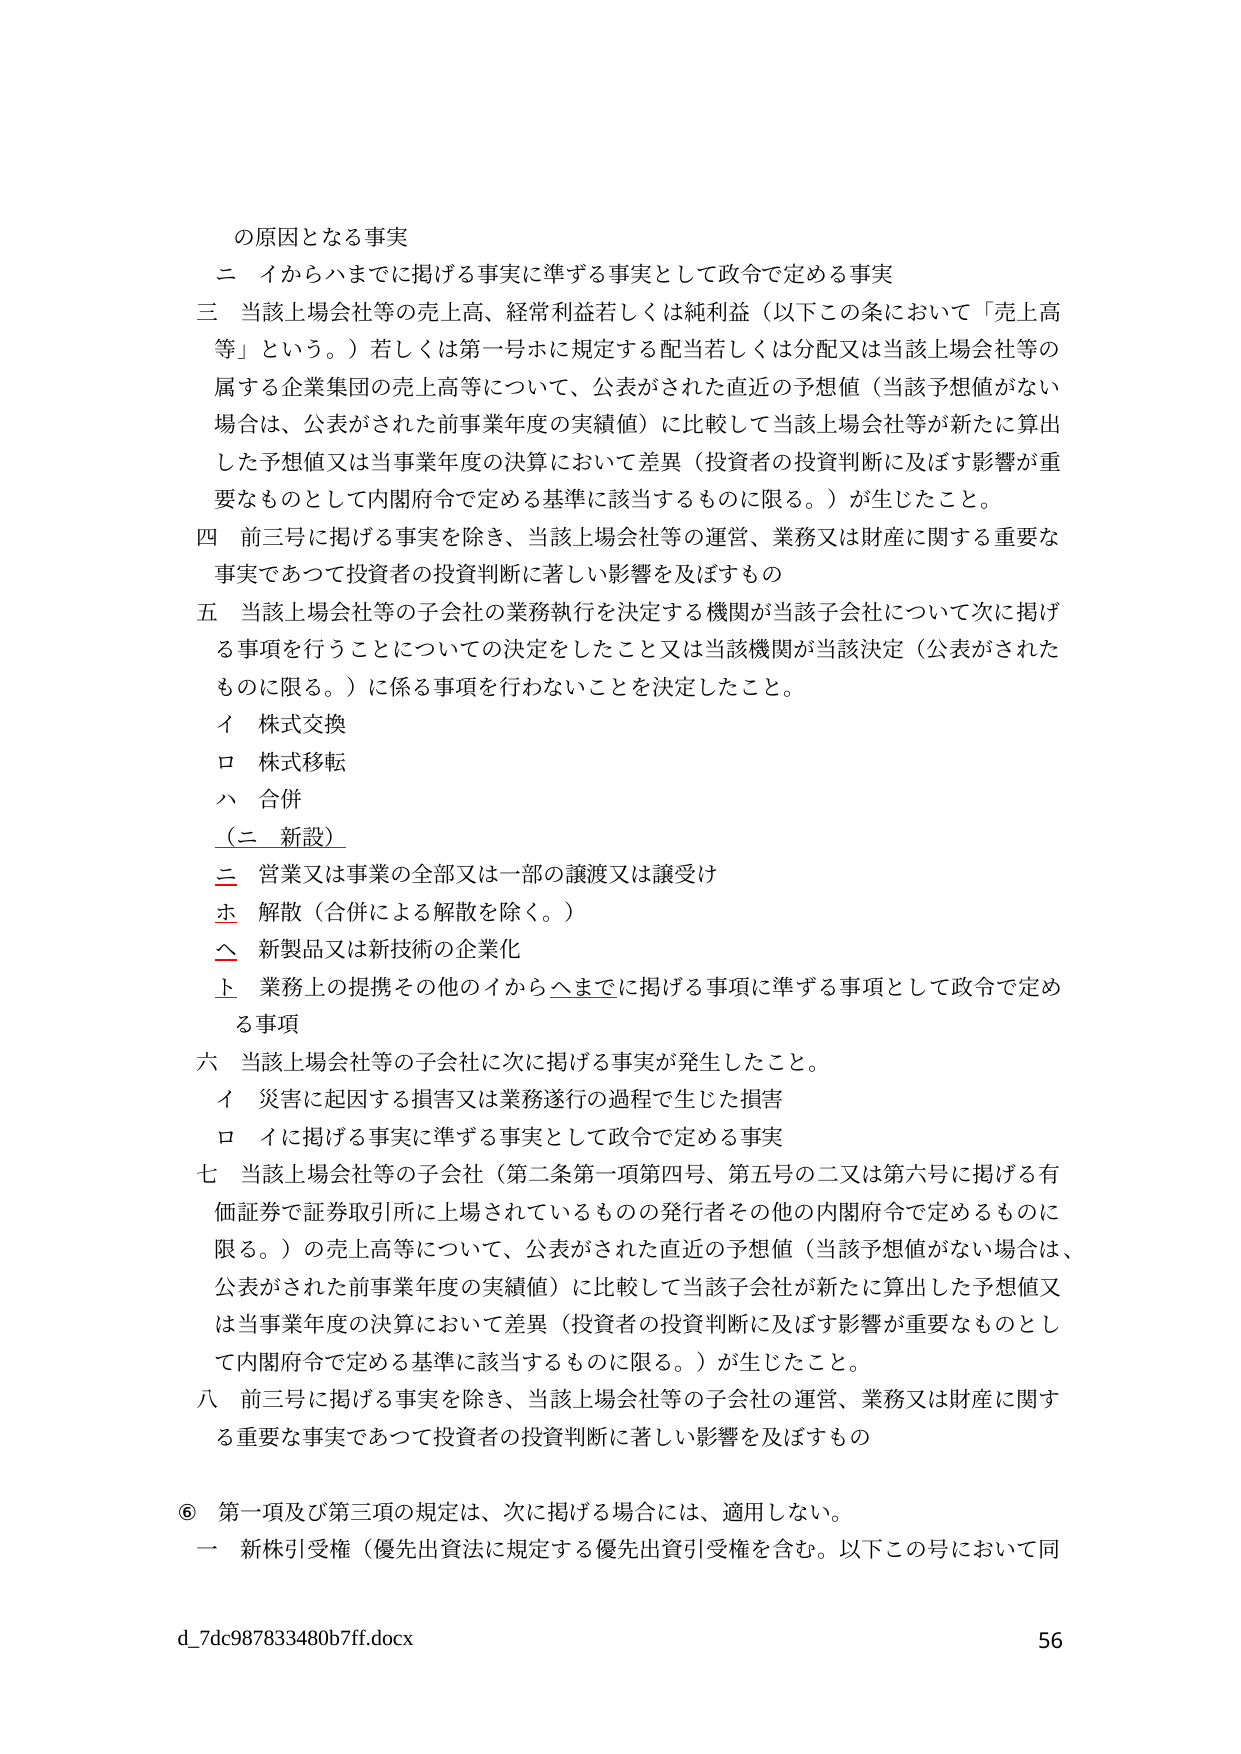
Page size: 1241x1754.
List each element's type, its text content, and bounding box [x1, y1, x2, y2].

text ト 業務上の提携その他のイからヘまでに掲げる事項に準ずる事項として政令で定める事項 [215, 967, 1063, 1042]
text ⑥ 第一項及び第三項の規定は、次に掲げる場合には、適用しない。 [177, 1492, 1063, 1529]
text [196, 1529, 1063, 1567]
text 五 当該上場会社等の子会社の業務執行を決定する機関が当該子会社について次に掲げる事項を行うことについての決定をしたこと又は当該機関が当該決定（公表がされたものに限る。）に係る事項を行わないことを決定したこと。 [196, 592, 1063, 704]
text ニ 営業又は事業の全部又は一部の譲渡又は譲受け [215, 854, 1063, 892]
text ロ 株式移転 [215, 742, 1063, 779]
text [215, 217, 1063, 254]
text ハ 合併 [215, 779, 1063, 817]
text 八 前三号に掲げる事実を除き、当該上場会社等の子会社の運営、業務又は財産に関する重要な事実であつて投資者の投資判断に著しい影響を及ぼすもの [196, 1379, 1063, 1454]
text 四 前三号に掲げる事実を除き、当該上場会社等の運営、業務又は財産に関する重要な事実であつて投資者の投資判断に著しい影響を及ぼすもの [196, 517, 1063, 592]
text （ニ 新設） [214, 817, 1063, 854]
text ロ イに掲げる事実に準ずる事実として政令で定める事実 [215, 1117, 1063, 1154]
text ヘ 新製品又は新技術の企業化 [215, 929, 1063, 967]
text 七 当該上場会社等の子会社（第二条第一項第四号、第五号の二又は第六号に掲げる有価証券で証券取引所に上場されているものの発行者その他の内閣府令で定めるものに限る。）の売上高等について、公表がされた直近の予想値（当該予想値がない場合は、公表がされた前事業年度の実績値）に比較して当該子会社が新たに算出した予想値又は当事業年度の決算において差異（投資者の投資判断に及ぼす影響が重要なものとして内閣府令で定める基準に該当するものに限る。）が生じたこと。 [196, 1154, 1063, 1379]
text ホ 解散（合併による解散を除く。） [215, 892, 1063, 929]
text イ 災害に起因する損害又は業務遂行の過程で生じた損害 [215, 1079, 1063, 1117]
text 三 当該上場会社等の売上高、経常利益若しくは純利益（以下この条において「売上高等」という。）若しくは第一号ホに規定する配当若しくは分配又は当該上場会社等の属する企業集団の売上高等について、公表がされた直近の予想値（当該予想値がない場合は、公表がされた前事業年度の実績値）に比較して当該上場会社等が新たに算出した予想値又は当事業年度の決算において差異（投資者の投資判断に及ぼす影響が重要なものとして内閣府令で定める基準に該当するものに限る。）が生じたこと。 [196, 292, 1063, 517]
text イ 株式交換 [215, 704, 1063, 742]
text ニ イからハまでに掲げる事実に準ずる事実として政令で定める事実 [215, 254, 1063, 292]
text 六 当該上場会社等の子会社に次に掲げる事実が発生したこと。 [196, 1042, 1063, 1079]
